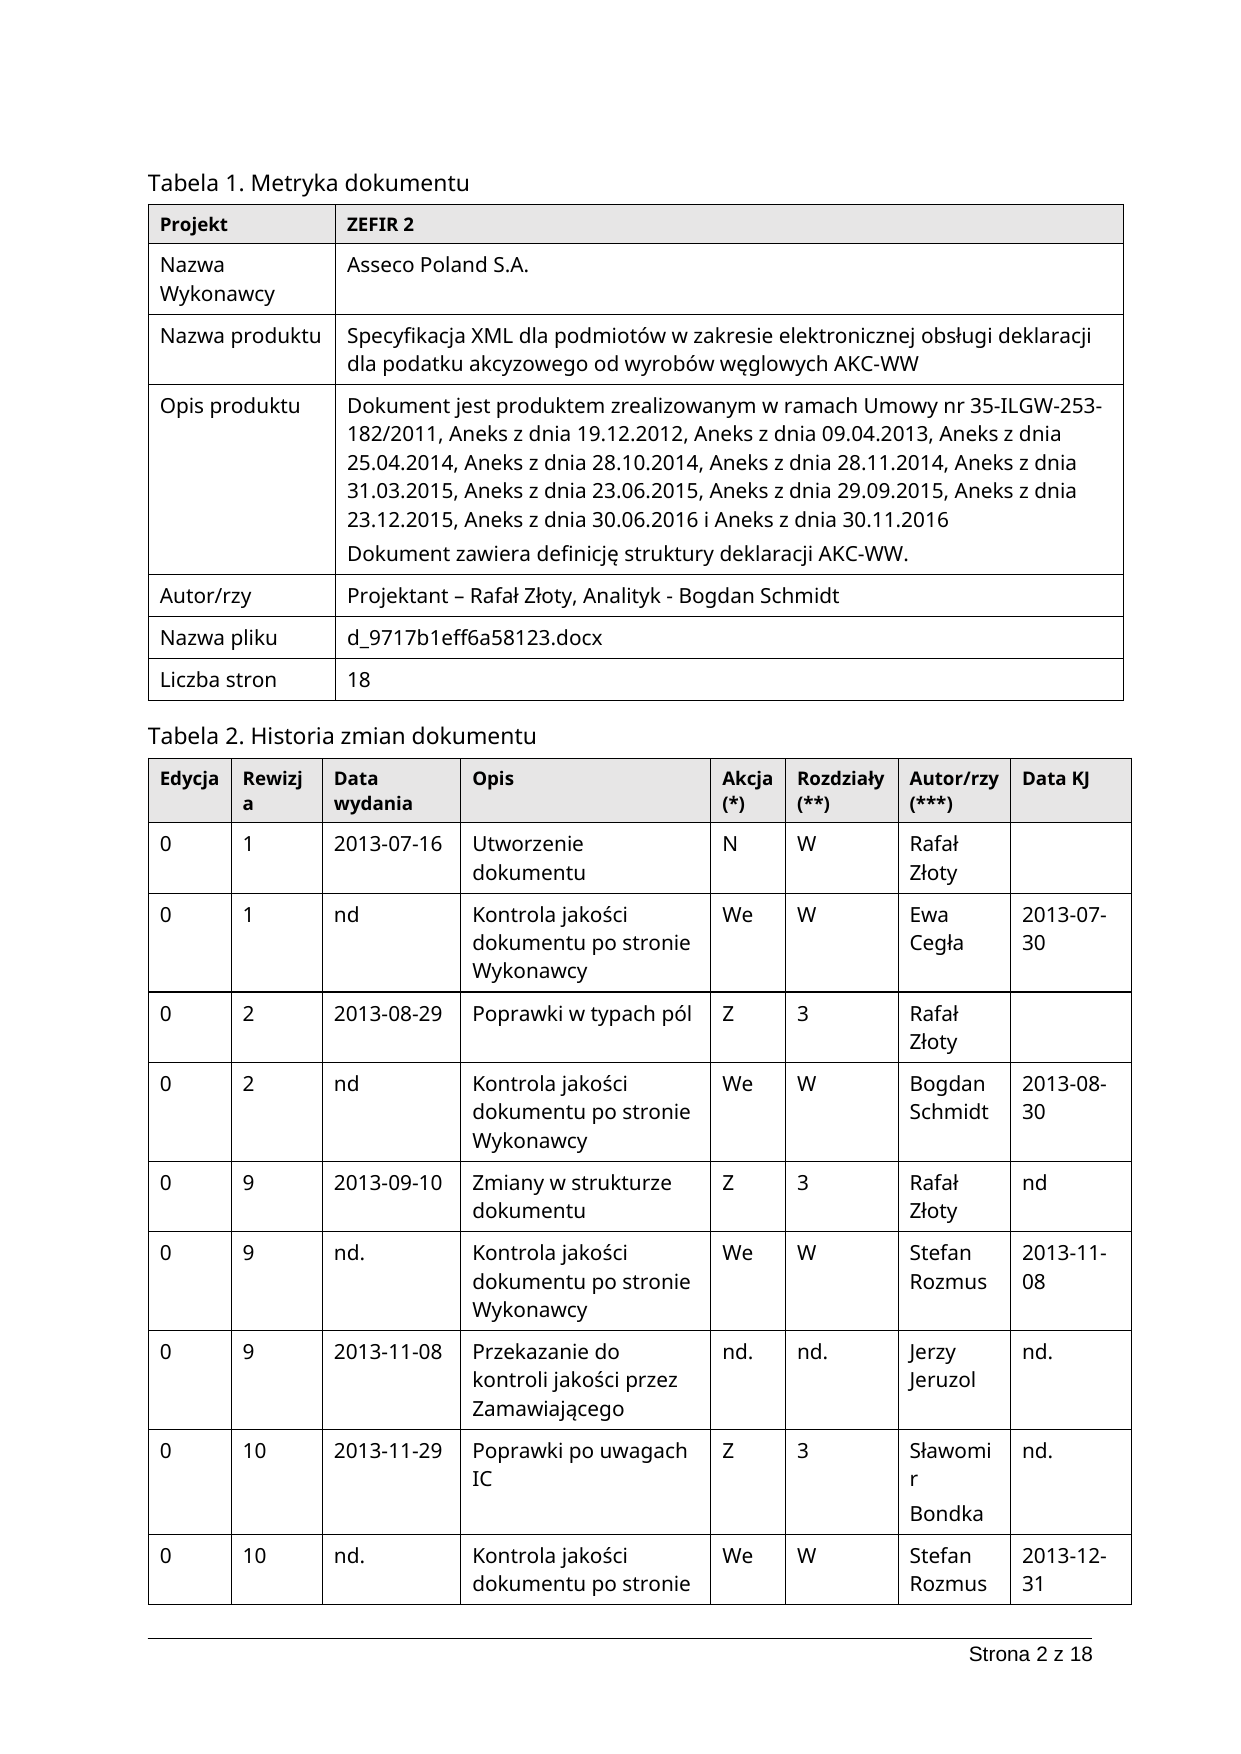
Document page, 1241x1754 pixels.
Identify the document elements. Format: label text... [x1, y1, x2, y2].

table_cell Projektant – Rafał Złoty, Analityk - Bogdan Schmidt [336, 575, 1123, 616]
table_cell W [786, 1232, 898, 1330]
table_cell We [711, 1535, 785, 1604]
table_cell 0 [149, 1232, 231, 1330]
table_cell We [711, 1063, 785, 1161]
table_header Data wydania [323, 759, 460, 822]
table_cell Rafał Złoty [899, 823, 1010, 892]
table_cell 0 [149, 1162, 231, 1231]
table_cell 2013-08-29 [323, 993, 460, 1062]
table_header Data KJ [1011, 759, 1131, 822]
table_cell Zmiany w strukturze dokumentu [461, 1162, 710, 1231]
table_cell 0 [149, 1430, 231, 1534]
table_cell 2013-11-29 [323, 1430, 460, 1534]
table_cell Kontrola jakości dokumentu po stronie Wykonawcy [461, 1063, 710, 1161]
table_cell nd [323, 1063, 460, 1161]
table_cell W [786, 1535, 898, 1604]
table_cell 2013-11-08 [1011, 1232, 1131, 1330]
table_cell Poprawki po uwagach IC [461, 1430, 710, 1534]
table_cell Z [711, 1162, 785, 1231]
table_cell Ewa Cegła [899, 894, 1010, 991]
table_cell Bogdan Schmidt [899, 1063, 1010, 1161]
table_cell 10 [232, 1535, 322, 1604]
table_cell nd. [1011, 1331, 1131, 1429]
table_cell Kontrola jakości dokumentu po stronie Wykonawcy [461, 894, 710, 991]
table_cell Jerzy Jeruzol [899, 1331, 1010, 1429]
table_cell W [786, 1063, 898, 1161]
table_cell 2 [232, 1063, 322, 1161]
table_cell 15 [336, 659, 1123, 700]
table_cell 2013-09-10 [323, 1162, 460, 1231]
table_cell ZF2-PWT-KXML-AKC-WW_v1.8.1.docx [336, 617, 1123, 658]
table_cell Nazwa pliku [149, 617, 335, 658]
table_cell Specyfikacja XML dla podmiotów w zakresie elektronicznej obsługi deklaracji dla podatku akcyzowego od wyrobów węglowych AKC-WW [336, 315, 1123, 384]
table_cell 0 [149, 1331, 231, 1429]
table_cell Sławomir Bondka [899, 1430, 1010, 1534]
table_cell 3 [786, 1430, 898, 1534]
table_header Rewizja [232, 759, 322, 822]
table_cell 0 [149, 993, 231, 1062]
table_cell nd. [323, 1232, 460, 1330]
table_cell nd. [1011, 1430, 1131, 1534]
table_cell nd [323, 894, 460, 991]
table_cell Przekazanie do kontroli jakości przez Zamawiającego [461, 1331, 710, 1429]
table_cell 0 [149, 823, 231, 892]
table_cell We [711, 894, 785, 991]
table_cell 9 [232, 1162, 322, 1231]
table_cell 9 [232, 1331, 322, 1429]
table_cell Rafał Złoty [899, 993, 1010, 1062]
table_cell Autor/rzy [149, 575, 335, 616]
table_header Edycja [149, 759, 231, 822]
table_cell 3 [786, 1162, 898, 1231]
table_cell 9 [232, 1232, 322, 1330]
table_header Akcja (*) [711, 759, 785, 822]
table_header Autor/rzy (***) [899, 759, 1010, 822]
table_cell Asseco Poland S.A. [336, 244, 1123, 313]
table_cell Poprawki w typach pól [461, 993, 710, 1062]
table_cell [461, 1535, 710, 1604]
table_header Rozdziały (**) [786, 759, 898, 822]
table_cell 0 [149, 894, 231, 991]
table_cell Stefan Rozmus [899, 1232, 1010, 1330]
table_cell Kontrola jakości dokumentu po stronie Wykonawcy [461, 1232, 710, 1330]
table_cell Dokument jest produktem zrealizowanym w ramach Umowy nr 35-ILGW-253-182/2011, Aneks z dnia 19.12.2012, Aneks z dnia 09.04.2013, Aneks z dnia 25.04.2014, Aneks z dnia 28.10.2014, Aneks z dnia 28.11.2014, Aneks z dnia 31.03.2015, Aneks z dnia 23.06.2015, Aneks z dnia 29.09.2015, Aneks z dnia 23.12.2015, Aneks z dnia 30.06.2016 i Aneks z dnia 30.11.2016 Dokument zawiera definicję struktury deklaracji AKC-WW. [336, 385, 1123, 574]
table_header Projekt [149, 205, 335, 243]
table_cell [1011, 823, 1131, 892]
table_cell Utworzenie dokumentu [461, 823, 710, 892]
table_cell 1 [232, 823, 322, 892]
table_cell 2013-12-31 [1011, 1535, 1131, 1604]
table_cell N [711, 823, 785, 892]
table_cell 3 [786, 993, 898, 1062]
table_cell 2013-11-08 [323, 1331, 460, 1429]
table_cell Liczba stron [149, 659, 335, 700]
table_cell Rafał Złoty [899, 1162, 1010, 1231]
table_cell We [711, 1232, 785, 1330]
table_cell W [786, 894, 898, 991]
table_cell 0 [149, 1063, 231, 1161]
table_cell 10 [232, 1430, 322, 1534]
table_cell [1011, 993, 1131, 1062]
table_cell Opis produktu [149, 385, 335, 574]
table_cell 2013-07-16 [323, 823, 460, 892]
table_cell Stefan Rozmus [899, 1535, 1010, 1604]
table_cell nd [1011, 1162, 1131, 1231]
table_header Opis [461, 759, 710, 822]
table_cell nd. [711, 1331, 785, 1429]
table_cell 2 [232, 993, 322, 1062]
table_header ZEFIR 2 [336, 205, 1123, 243]
table_cell Nazwa Wykonawcy [149, 244, 335, 313]
table_cell 1 [232, 894, 322, 991]
table_cell 2013-07-30 [1011, 894, 1131, 991]
table_cell nd. [323, 1535, 460, 1604]
table_cell W [786, 823, 898, 892]
table_cell Z [711, 993, 785, 1062]
table_cell Nazwa produktu [149, 315, 335, 384]
table_cell 0 [149, 1535, 231, 1604]
table_cell 2013-08-30 [1011, 1063, 1131, 1161]
table_cell Z [711, 1430, 785, 1534]
table_cell nd. [786, 1331, 898, 1429]
